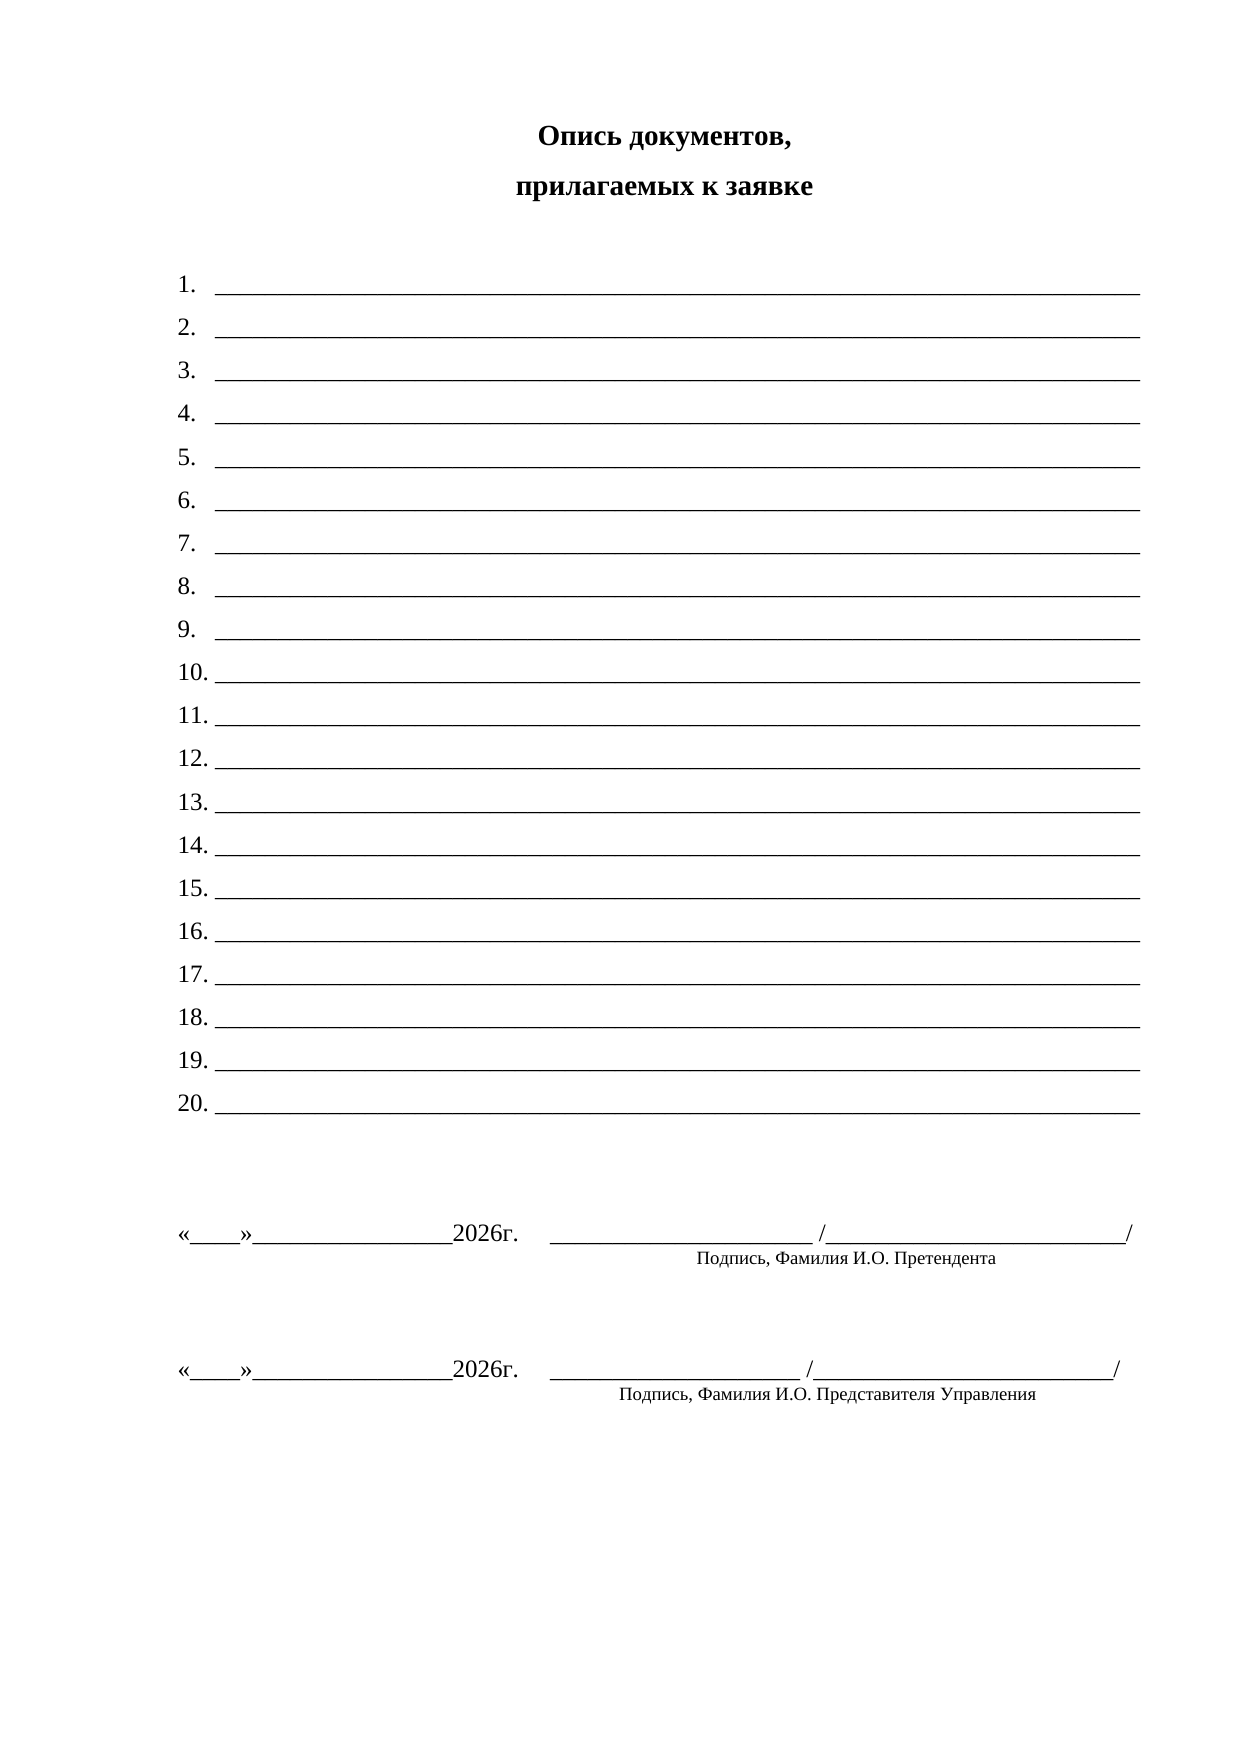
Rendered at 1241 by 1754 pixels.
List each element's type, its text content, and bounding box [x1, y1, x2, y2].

text «____»________________2026г. _____________________ /________________________/ [177, 1218, 1152, 1247]
list __________________________________________________________________________ [177, 398, 1152, 427]
list __________________________________________________________________________ [177, 571, 1152, 600]
list __________________________________________________________________________ [177, 528, 1152, 557]
text «____»________________2026г. ____________________ /________________________/ Подпись, Фамилия И.О. Представителя Управления [177, 1354, 1152, 1405]
title Опись документов, [177, 118, 1152, 152]
list __________________________________________________________________________ [177, 312, 1152, 341]
list __________________________________________________________________________ [177, 743, 1152, 772]
list __________________________________________________________________________ [177, 700, 1152, 729]
list __________________________________________________________________________ [177, 1088, 1152, 1117]
list __________________________________________________________________________ [177, 442, 1152, 470]
list __________________________________________________________________________ [177, 873, 1152, 902]
list __________________________________________________________________________ [177, 657, 1152, 686]
list __________________________________________________________________________ [177, 269, 1152, 298]
list __________________________________________________________________________ [177, 614, 1152, 643]
list __________________________________________________________________________ [177, 787, 1152, 815]
list __________________________________________________________________________ [177, 1002, 1152, 1031]
list __________________________________________________________________________ [177, 959, 1152, 988]
list __________________________________________________________________________ [177, 916, 1152, 945]
list __________________________________________________________________________ [177, 485, 1152, 513]
list __________________________________________________________________________ [177, 830, 1152, 858]
list __________________________________________________________________________ [177, 1045, 1152, 1074]
list __________________________________________________________________________ [177, 355, 1152, 384]
title прилагаемых к заявке [177, 168, 1152, 202]
text Подпись, Фамилия И.О. Претендента [177, 1247, 1152, 1268]
